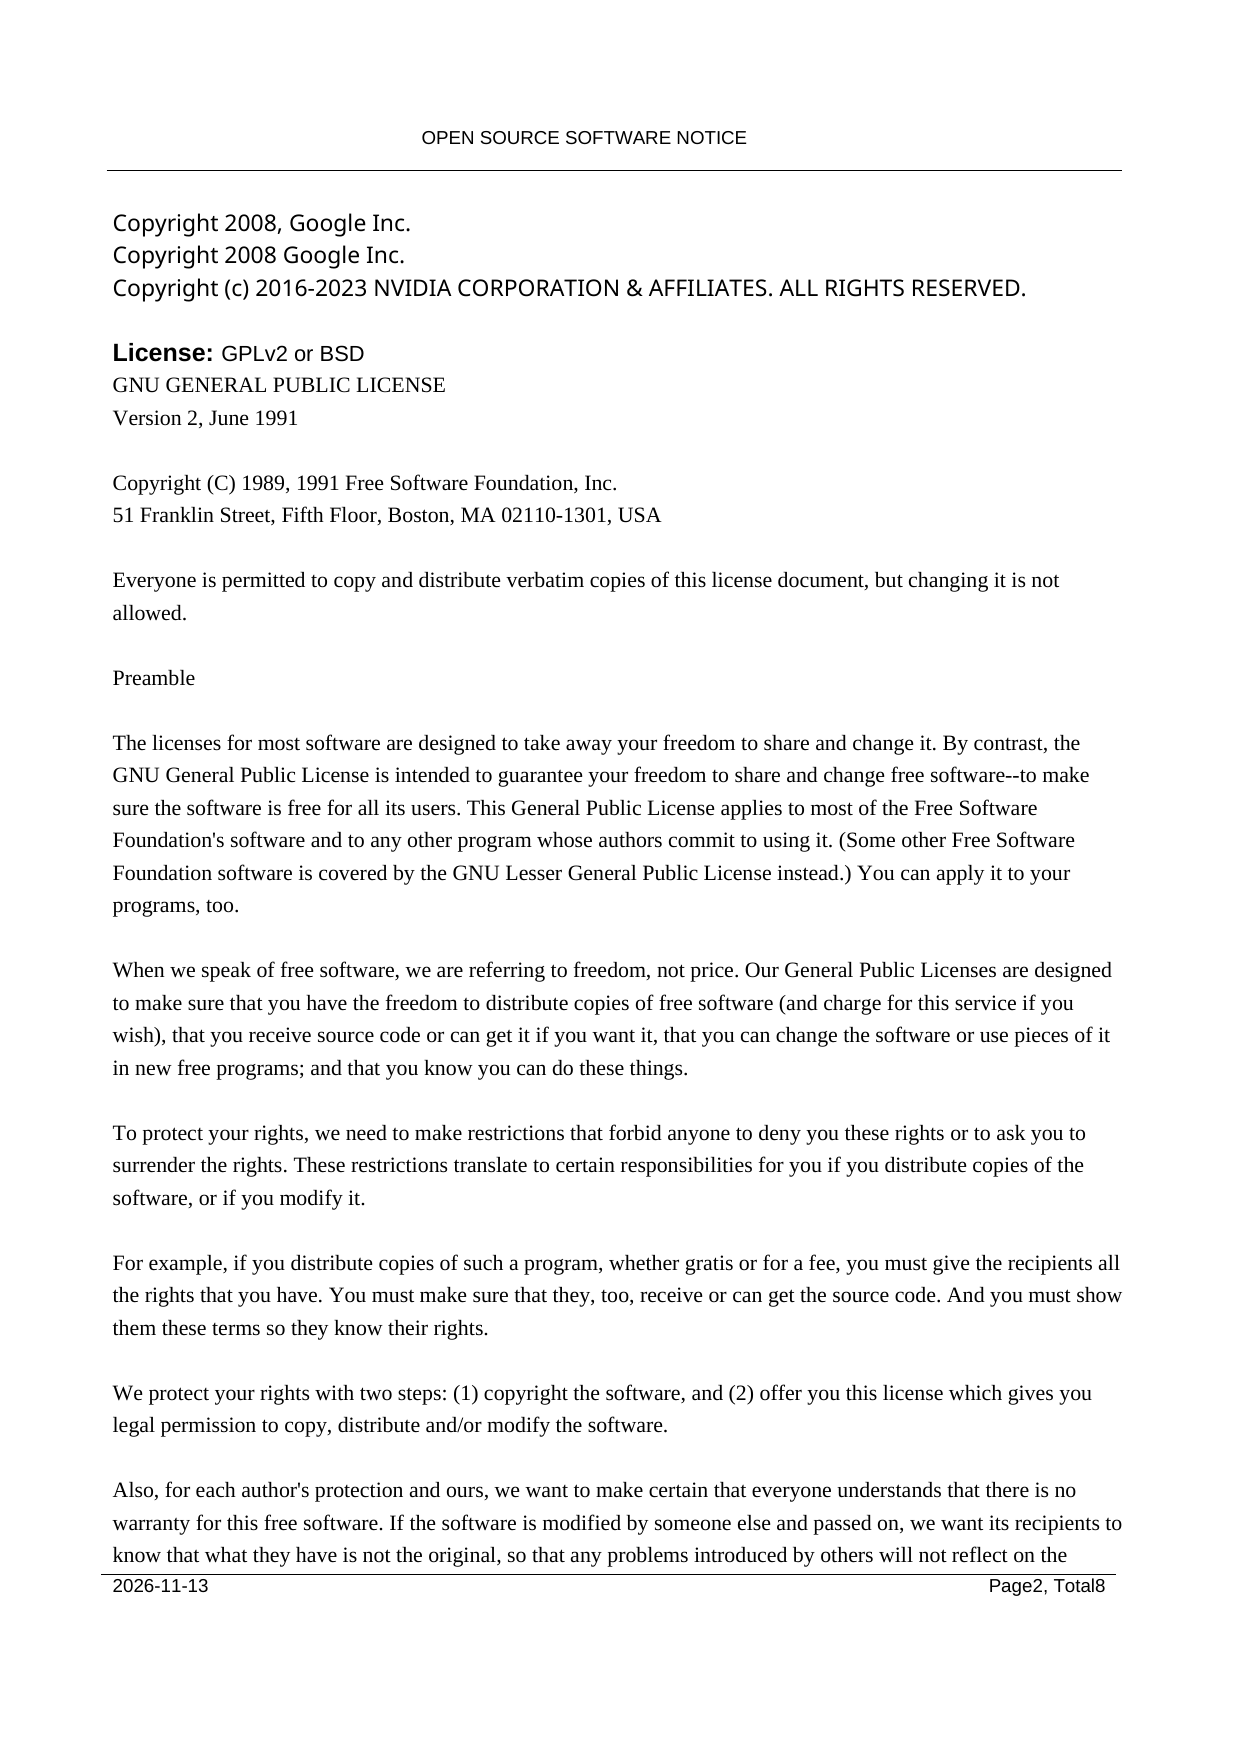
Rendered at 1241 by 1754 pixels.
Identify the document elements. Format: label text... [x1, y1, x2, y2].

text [112, 369, 1128, 1571]
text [112, 206, 1128, 336]
text License: GPLv2 or BSD [112, 336, 1128, 369]
